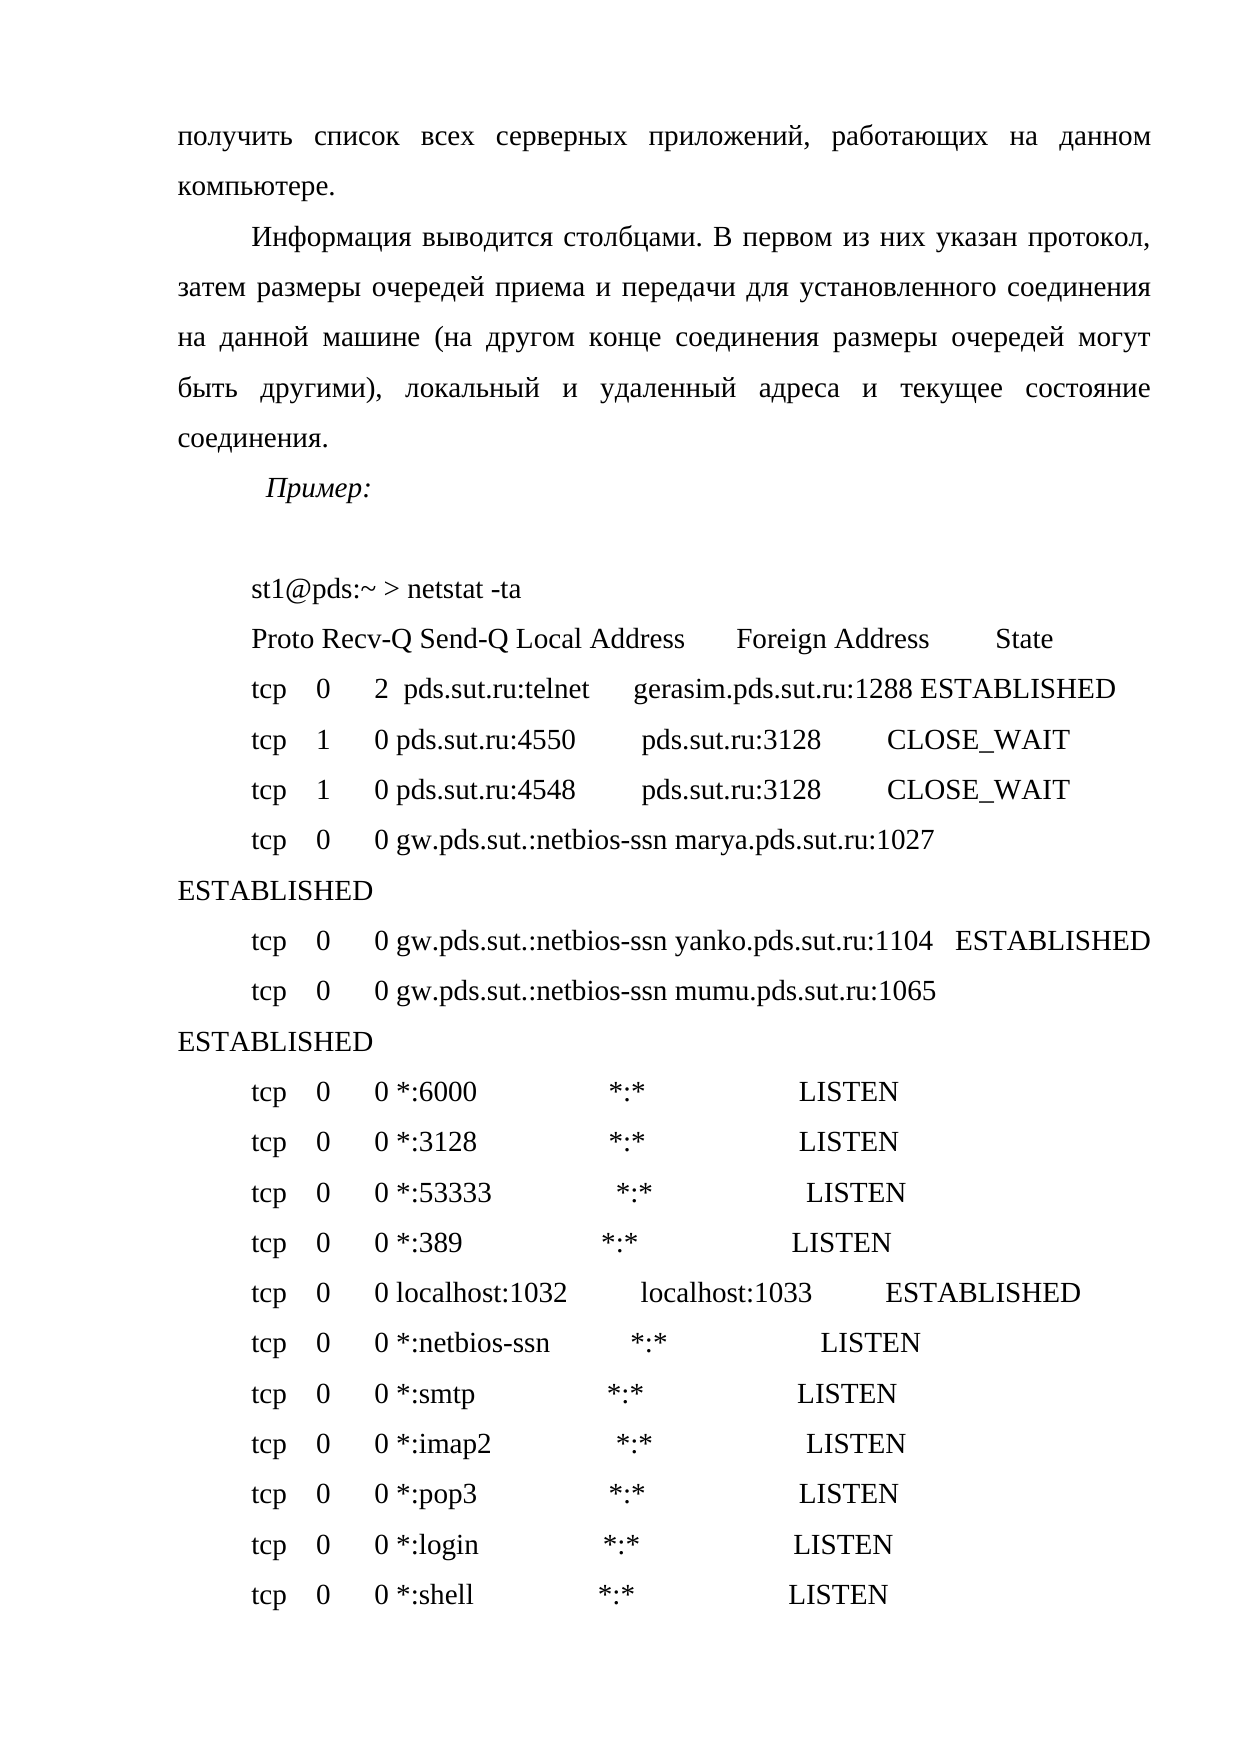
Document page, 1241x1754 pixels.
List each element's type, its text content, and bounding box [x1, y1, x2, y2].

text tcp 0 0 *:netbios-ssn *:* LISTEN [177, 1326, 1152, 1359]
text tcp 0 0 gw.pds.sut.:netbios-ssn mumu.pds.sut.ru:1065 ESTABLISHED [177, 973, 1152, 1057]
text tcp 0 2 pds.sut.ru:telnet gerasim.pds.sut.ru:1288 ESTABLISHED [177, 672, 1152, 705]
text tcp 0 0 *:389 *:* LISTEN [177, 1225, 1152, 1258]
text Proto Recv-Q Send-Q Local Address Foreign Address State [177, 621, 1152, 655]
text tcp 0 0 *:pop3 *:* LISTEN [177, 1477, 1152, 1510]
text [177, 118, 1152, 202]
text tcp 0 0 *:imap2 *:* LISTEN [177, 1426, 1152, 1460]
text tcp 0 0 *:shell *:* LISTEN [177, 1577, 1152, 1611]
text tcp 1 0 pds.sut.ru:4548 pds.sut.ru:3128 CLOSE_WAIT [177, 772, 1152, 806]
text tcp 0 0 gw.pds.sut.:netbios-ssn yanko.pds.sut.ru:1104 ESTABLISHED [177, 923, 1152, 957]
text tcp 1 0 pds.sut.ru:4550 pds.sut.ru:3128 CLOSE_WAIT [177, 722, 1152, 755]
text tcp 0 0 localhost:1032 localhost:1033 ESTABLISHED [177, 1275, 1152, 1309]
text tcp 0 0 *:6000 *:* LISTEN [177, 1074, 1152, 1108]
text tcp 0 0 *:3128 *:* LISTEN [177, 1124, 1152, 1158]
subtitle Пример: [177, 470, 1152, 504]
text tcp 0 0 *:login *:* LISTEN [177, 1527, 1152, 1560]
text st1@pds:~ > netstat -ta [177, 571, 1152, 604]
text tcp 0 0 *:53333 *:* LISTEN [177, 1175, 1152, 1208]
text tcp 0 0 *:smtp *:* LISTEN [177, 1376, 1152, 1409]
text Информация выводится столбцами. В первом из них указан протокол, затем размеры очередей приема и передачи для установленного соединения на данной машине (на другом конце соединения размеры очередей могут быть другими), локальный и удаленный адреса и текущее состояние соединения. [177, 219, 1152, 453]
text tcp 0 0 gw.pds.sut.:netbios-ssn marya.pds.sut.ru:1027 ESTABLISHED [177, 822, 1152, 906]
